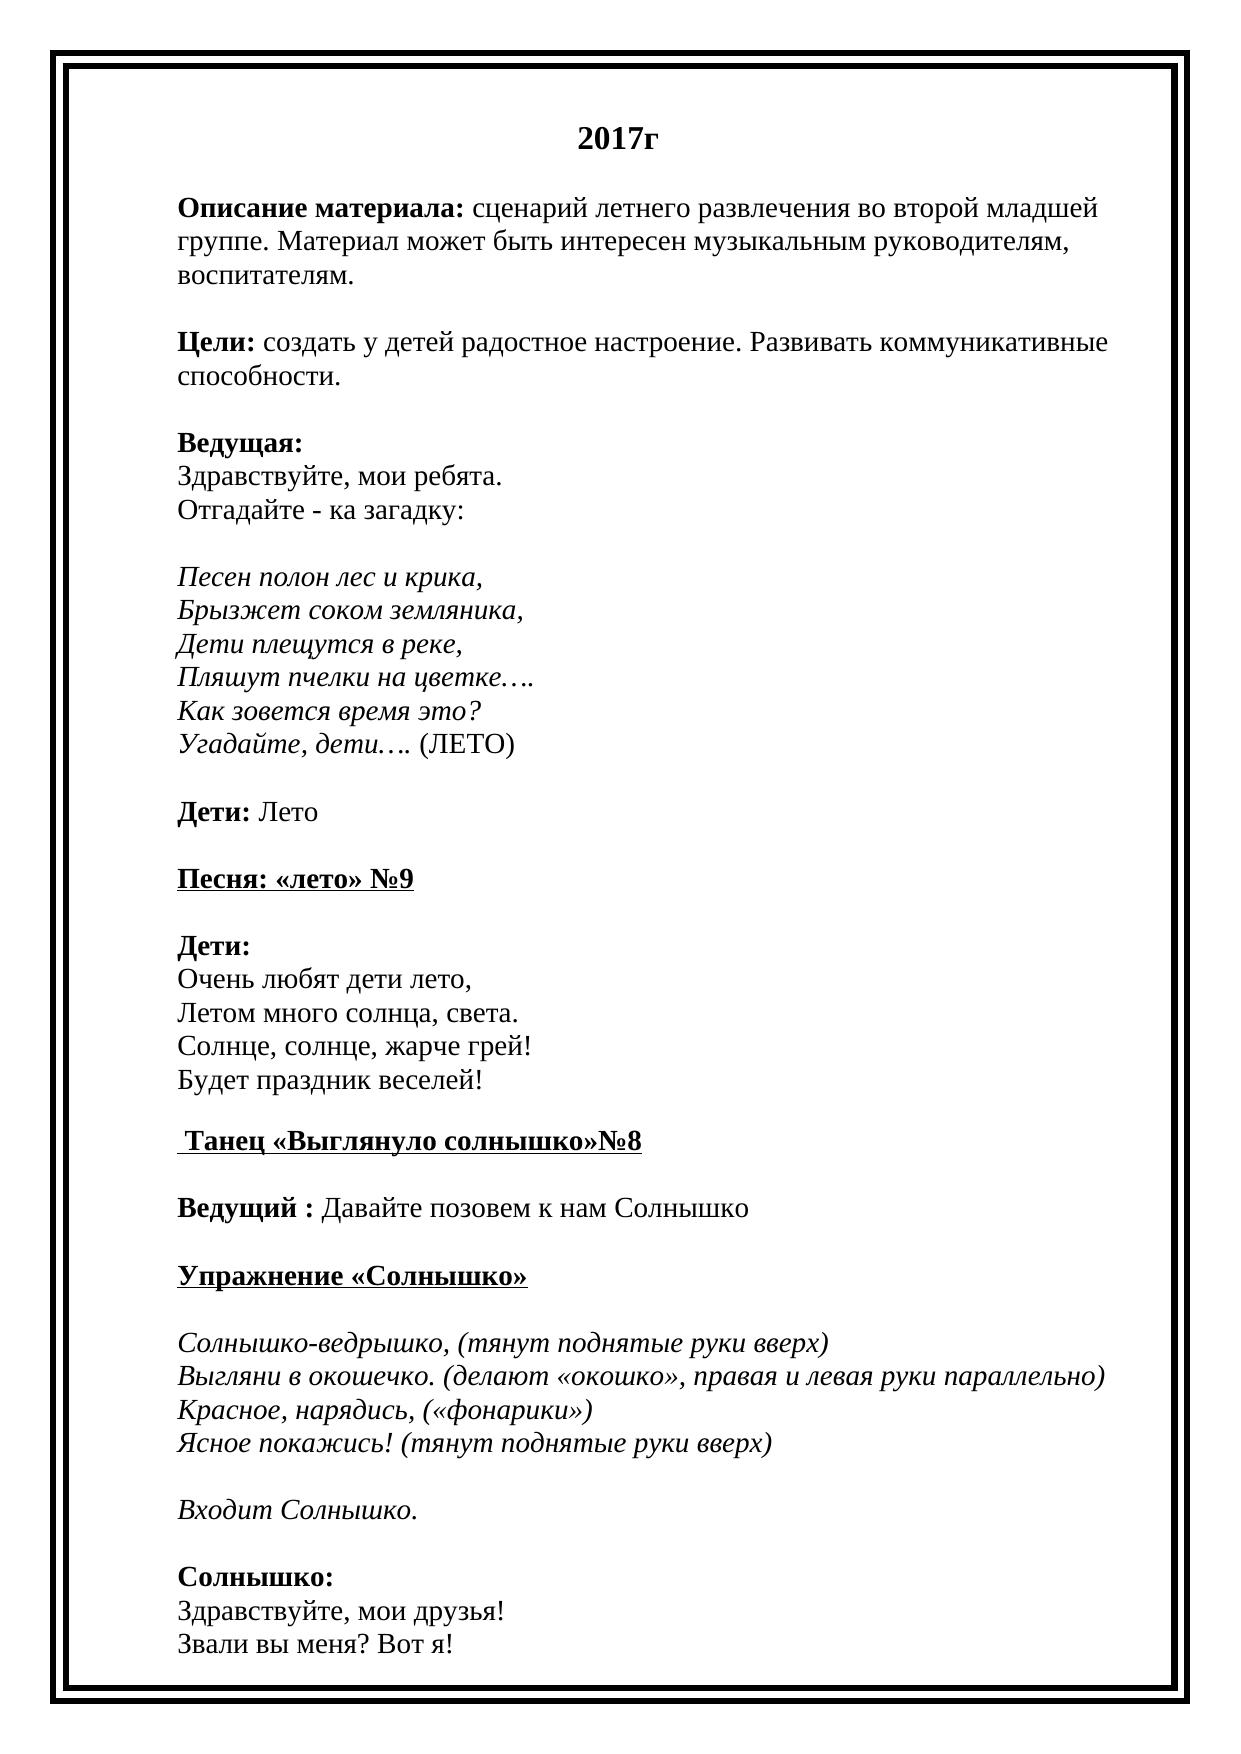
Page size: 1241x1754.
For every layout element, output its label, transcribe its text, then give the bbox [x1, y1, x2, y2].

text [177, 1123, 1152, 1660]
text 2017г [177, 118, 1152, 156]
text Описание материала: сценарий летнего развлечения во второй младшей группе. Материал может быть интересен музыкальным руководителям, воспитателям. Цели: создать у детей радостное настроение. Развивать коммуникативные способности. Ведущая: Здравствуйте, мои ребята. Отгадайте - ка загадку: Песен полон лес и крика, Брызжет соком земляника, Дети плещутся в реке, Пляшут пчелки на цветке…. Как зовется время это? Угадайте, дети…. (ЛЕТО) Дети: Лето [177, 190, 1152, 827]
text Дети: Очень любят дети лето, Летом много солнца, света. Солнце, солнце, жарче грей! Будет праздник веселей! [177, 894, 1152, 1123]
text Песня: «лето» №9 [177, 827, 1152, 894]
